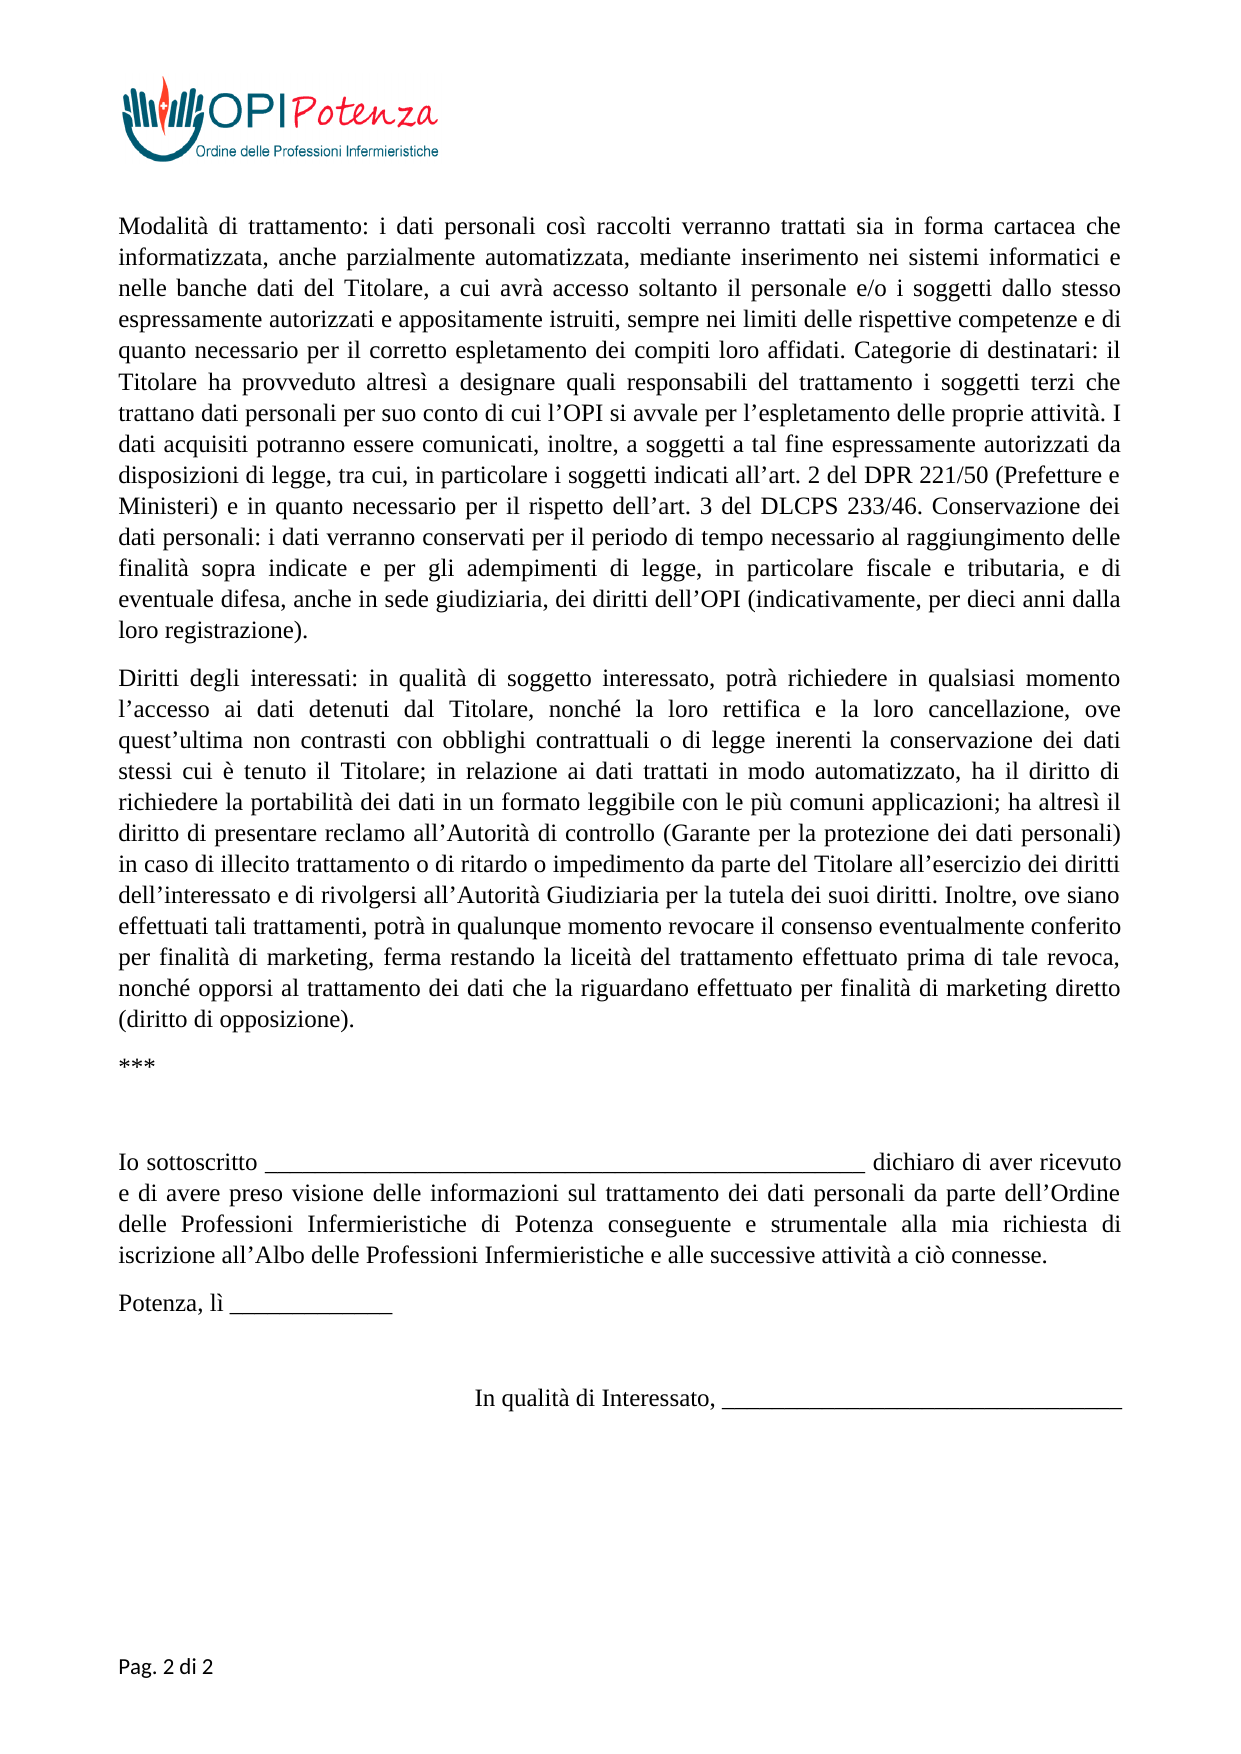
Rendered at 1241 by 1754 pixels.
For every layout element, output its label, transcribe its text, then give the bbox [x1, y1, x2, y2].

text In qualità di Interessato, ________________________________ [118, 1383, 1122, 1412]
text Diritti degli interessati: in qualità di soggetto interessato, potrà richiedere in qualsiasi momento l’accesso ai dati detenuti dal Titolare, nonché la loro rettifica e la loro cancellazione, ove quest’ultima non contrasti con obblighi contrattuali o di legge inerenti la conservazione dei dati stessi cui è tenuto il Titolare; in relazione ai dati trattati in modo automatizzato, ha il diritto di richiedere la portabilità dei dati in un formato leggibile con le più comuni applicazioni; ha altresì il diritto di presentare reclamo all’Autorità di controllo (Garante per la protezione dei dati personali) in caso di illecito trattamento o di ritardo o impedimento da parte del Titolare all’esercizio dei diritti dell’interessato e di rivolgersi all’Autorità Giudiziaria per la tutela dei suoi diritti. Inoltre, ove siano effettuati tali trattamenti, potrà in qualunque momento revocare il consenso eventualmente conferito per finalità di marketing, ferma restando la liceità del trattamento effettuato prima di tale revoca, nonché opporsi al trattamento dei dati che la riguardano effettuato per finalità di marketing diretto (diritto di opposizione). [118, 663, 1122, 1033]
text Potenza, lì _____________ [118, 1288, 1122, 1317]
picture [118, 73, 442, 164]
text *** [118, 1052, 1122, 1081]
text Io sottoscritto ________________________________________________ dichiaro di aver ricevuto e di avere preso visione delle informazioni sul trattamento dei dati personali da parte dell’Ordine delle Professioni Infermieristiche di Potenza conseguente e strumentale alla mia richiesta di iscrizione all’Albo delle Professioni Infermieristiche e alle successive attività a ciò connesse. [118, 1147, 1122, 1269]
text Modalità di trattamento: i dati personali così raccolti verranno trattati sia in forma cartacea che informatizzata, anche parzialmente automatizzata, mediante inserimento nei sistemi informatici e nelle banche dati del Titolare, a cui avrà accesso soltanto il personale e/o i soggetti dallo stesso espressamente autorizzati e appositamente istruiti, sempre nei limiti delle rispettive competenze e di quanto necessario per il corretto espletamento dei compiti loro affidati. Categorie di destinatari: il Titolare ha provveduto altresì a designare quali responsabili del trattamento i soggetti terzi che trattano dati personali per suo conto di cui l’OPI si avvale per l’espletamento delle proprie attività. I dati acquisiti potranno essere comunicati, inoltre, a soggetti a tal fine espressamente autorizzati da disposizioni di legge, tra cui, in particolare i soggetti indicati all’art. 2 del DPR 221/50 (Prefetture e Ministeri) e in quanto necessario per il rispetto dell’art. 3 del DLCPS 233/46. Conservazione dei dati personali: i dati verranno conservati per il periodo di tempo necessario al raggiungimento delle finalità sopra indicate e per gli adempimenti di legge, in particolare fiscale e tributaria, e di eventuale difesa, anche in sede giudiziaria, dei diritti dell’OPI (indicativamente, per dieci anni dalla loro registrazione). [118, 211, 1122, 644]
